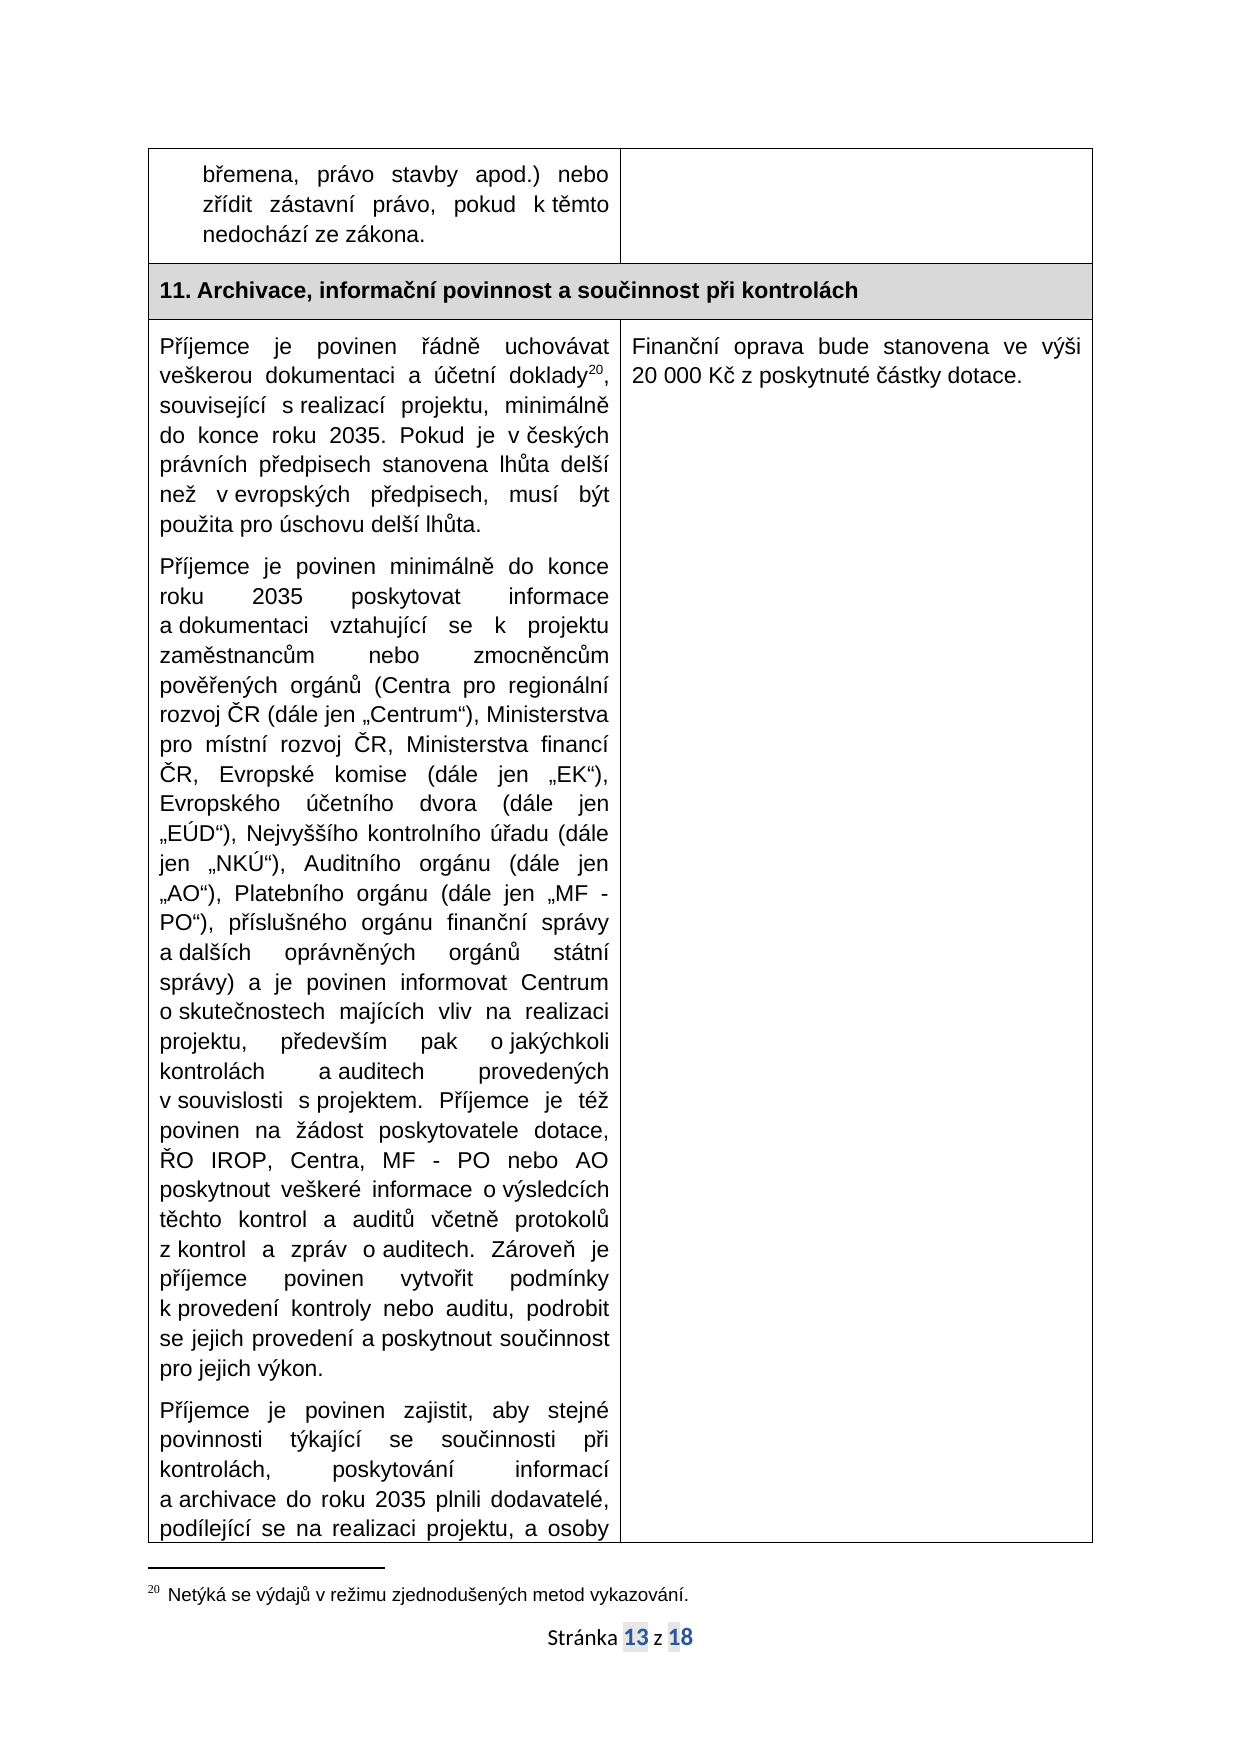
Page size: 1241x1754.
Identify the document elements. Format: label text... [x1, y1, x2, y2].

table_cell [149, 149, 620, 263]
table_cell Archivace, informační povinnost a součinnost při kontrolách [149, 264, 1092, 319]
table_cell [621, 149, 1092, 263]
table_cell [621, 320, 1092, 1542]
